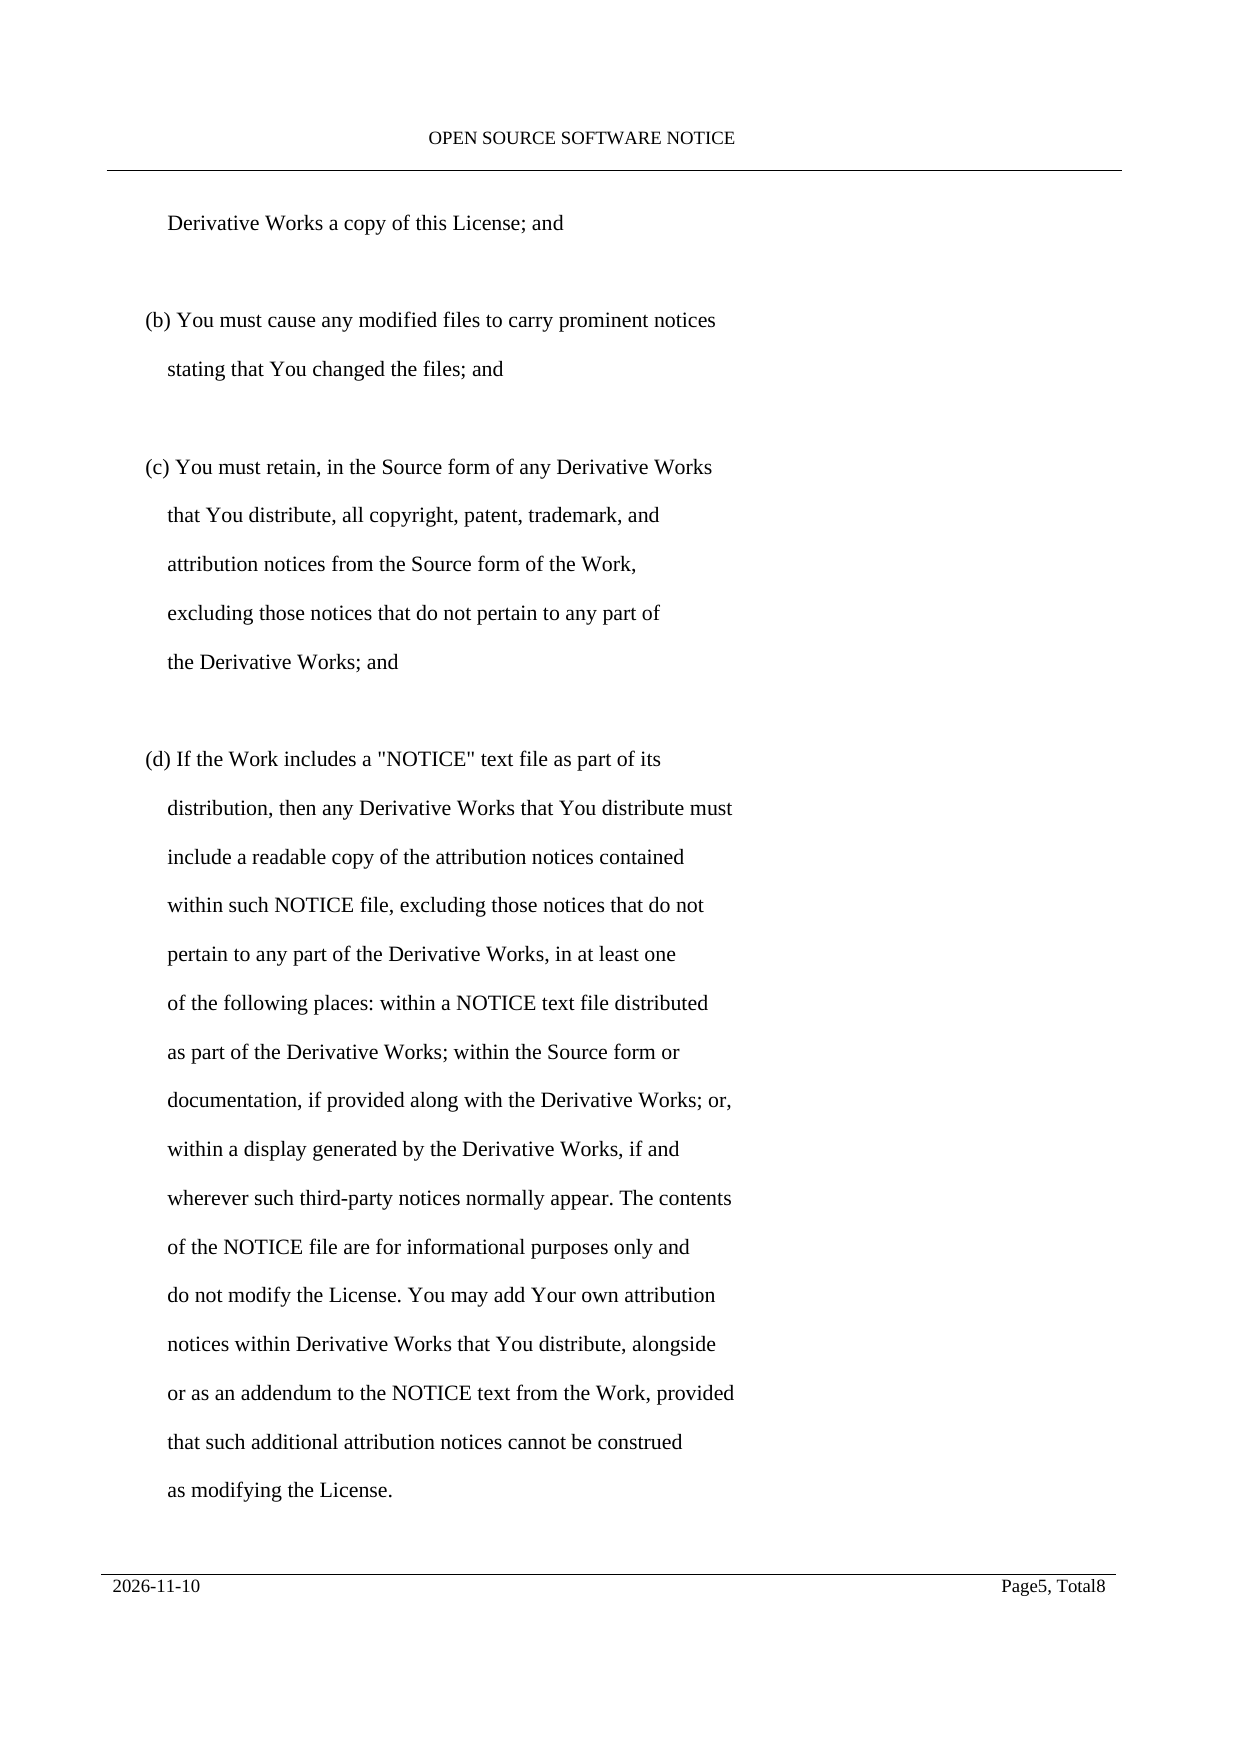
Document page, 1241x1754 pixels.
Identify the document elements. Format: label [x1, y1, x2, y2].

text [112, 206, 1128, 1506]
